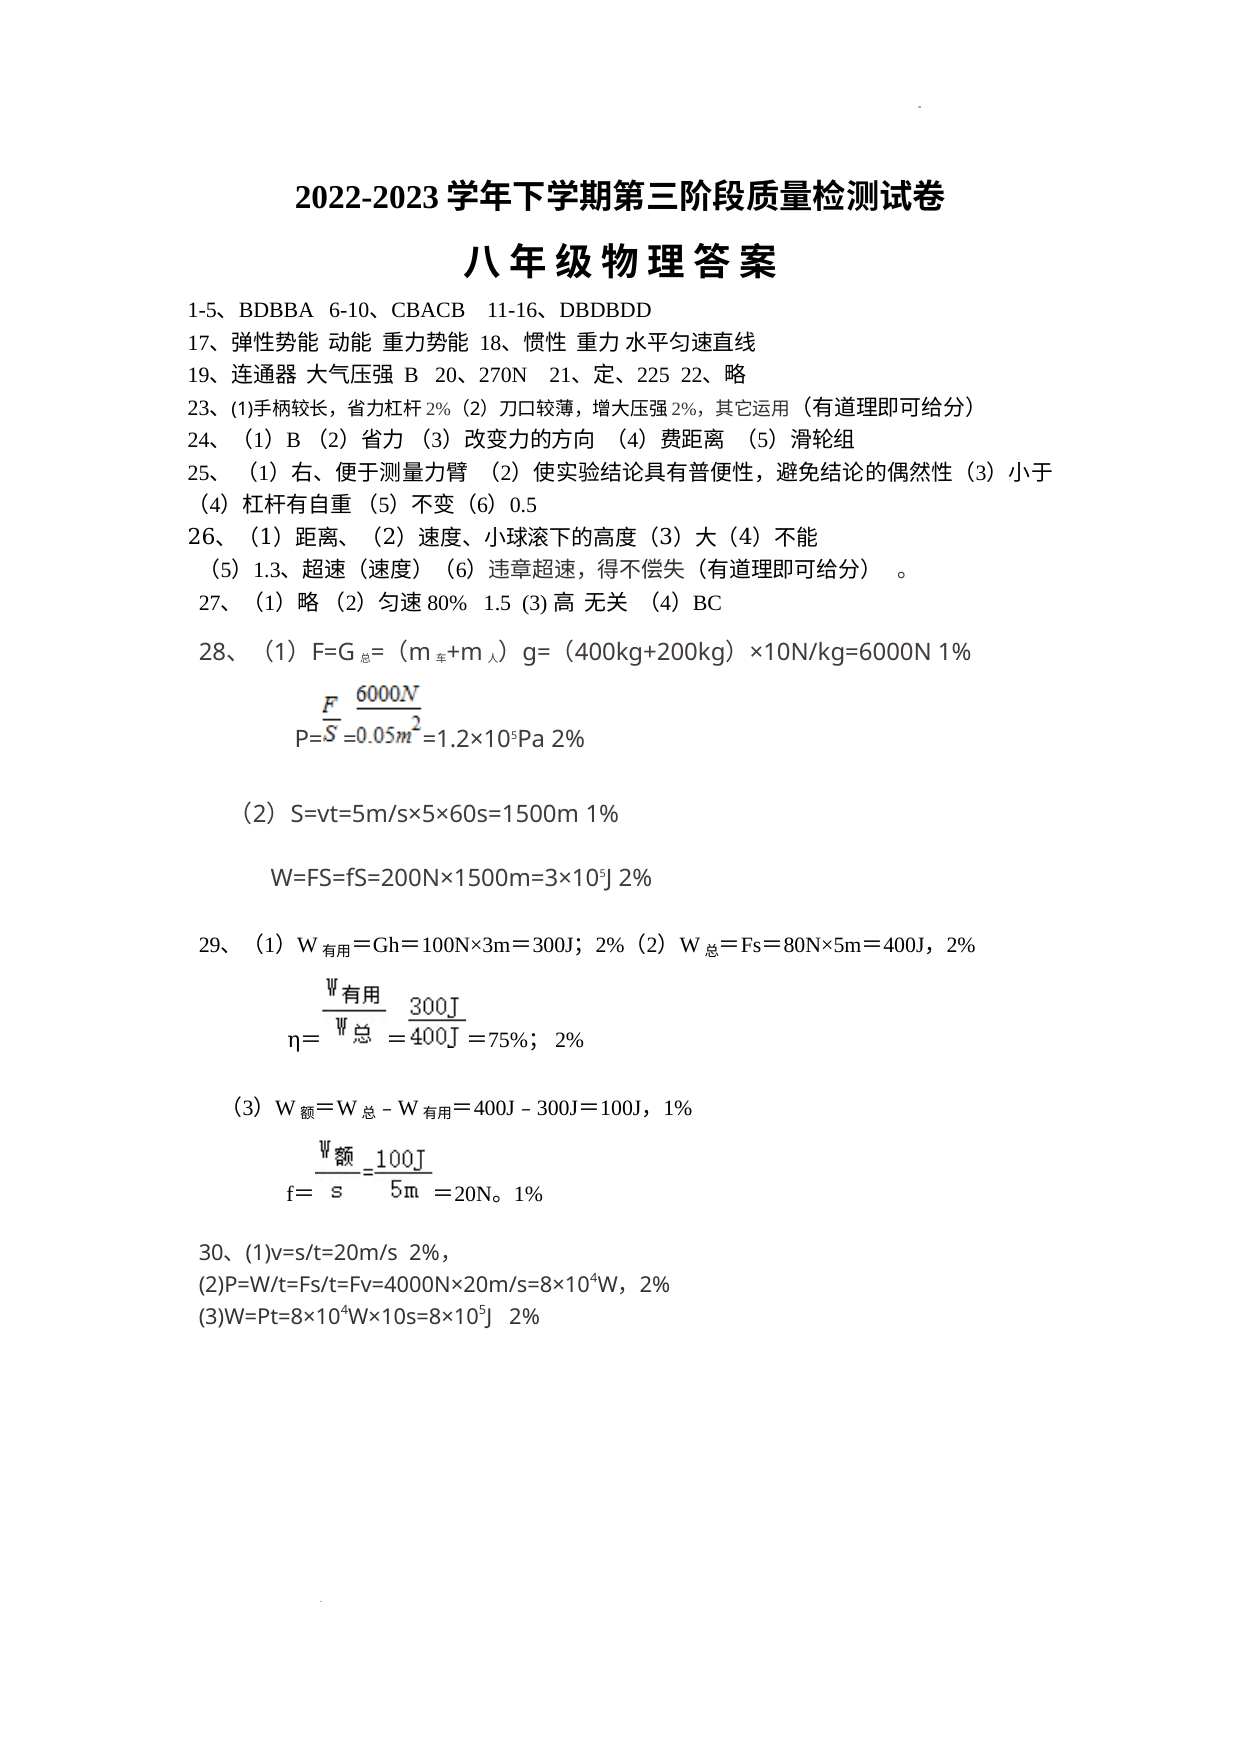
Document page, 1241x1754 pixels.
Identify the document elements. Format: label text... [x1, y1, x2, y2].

text （3）W额＝W总﹣W有用＝400J﹣300J＝100J，1% [198, 1072, 1053, 1137]
text (3)W=Pt=8×104W×10s=8×105J 2% [198, 1299, 1053, 1332]
text (2)P=W/t=Fs/t=Fv=4000N×20m/s=8×104W，2% [639, 1267, 1053, 1299]
text 26、（1）距离、（2）速度、小球滚下的高度（3）大（4）不能 [187, 519, 1053, 552]
text 23、(1)手柄较长，省力杠杆2%（2）刀口较薄，增大压强2%，其它运用（有道理即可给分） [187, 389, 1053, 422]
picture [408, 993, 467, 1048]
text 29、（1）W有用＝Gh＝100N×3m＝300J；2%（2）W总＝Fs＝80N×5m＝400J，2% [198, 909, 1053, 974]
picture [356, 682, 423, 748]
text 25、 （1）右、便于测量力臂 （2）使实验结论具有普便性，避免结论的偶然性（3）小于 （4）杠杆有自重 （5）不变（6）0.5 [187, 454, 1053, 519]
text 27、（1）略 （2）匀速 80% 1.5 (3) 高 无关 （4）BC [198, 584, 1053, 617]
text W=FS=fS=200N×1500m=3×105J 2% [198, 844, 1053, 909]
text 30、(1)v=s/t=20m/s 2%， [198, 1234, 1053, 1267]
picture [322, 974, 387, 1048]
picture [315, 1137, 433, 1201]
text 17、弹性势能 动能 重力势能 18、惯性 重力 水平匀速直线 [187, 324, 1053, 357]
text f＝＝20N。1% [198, 1137, 1053, 1234]
text （5）1.3、超速（速度）（6）违章超速，得不偿失（有道理即可给分） 。 [198, 552, 1053, 584]
picture [322, 692, 343, 748]
text 1-5、BDBBA 6-10、CBACB 11-16、DBDBDD [187, 292, 1053, 324]
text 19、连通器 大气压强 B 20、270N 21、定、225 22、略 [187, 357, 1053, 389]
text 24、（1）B （2）省力 （3）改变力的方向 （4）费距离 （5）滑轮组 [187, 422, 1053, 454]
text 2022-2023学年下学期第三阶段质量检测试卷 [187, 162, 1053, 227]
text η＝＝＝75%； 2% [198, 974, 1053, 1072]
text 八 年 级 物 理 答 案 [187, 227, 1053, 292]
text （2）S=vt=5m/s×5×60s=1500m 1% [198, 779, 1053, 844]
text 28、（1）F=G总=（m车+m人）g=（400kg+200kg）×10N/kg=6000N 1% P===1.2×105Pa 2% [198, 617, 1053, 779]
